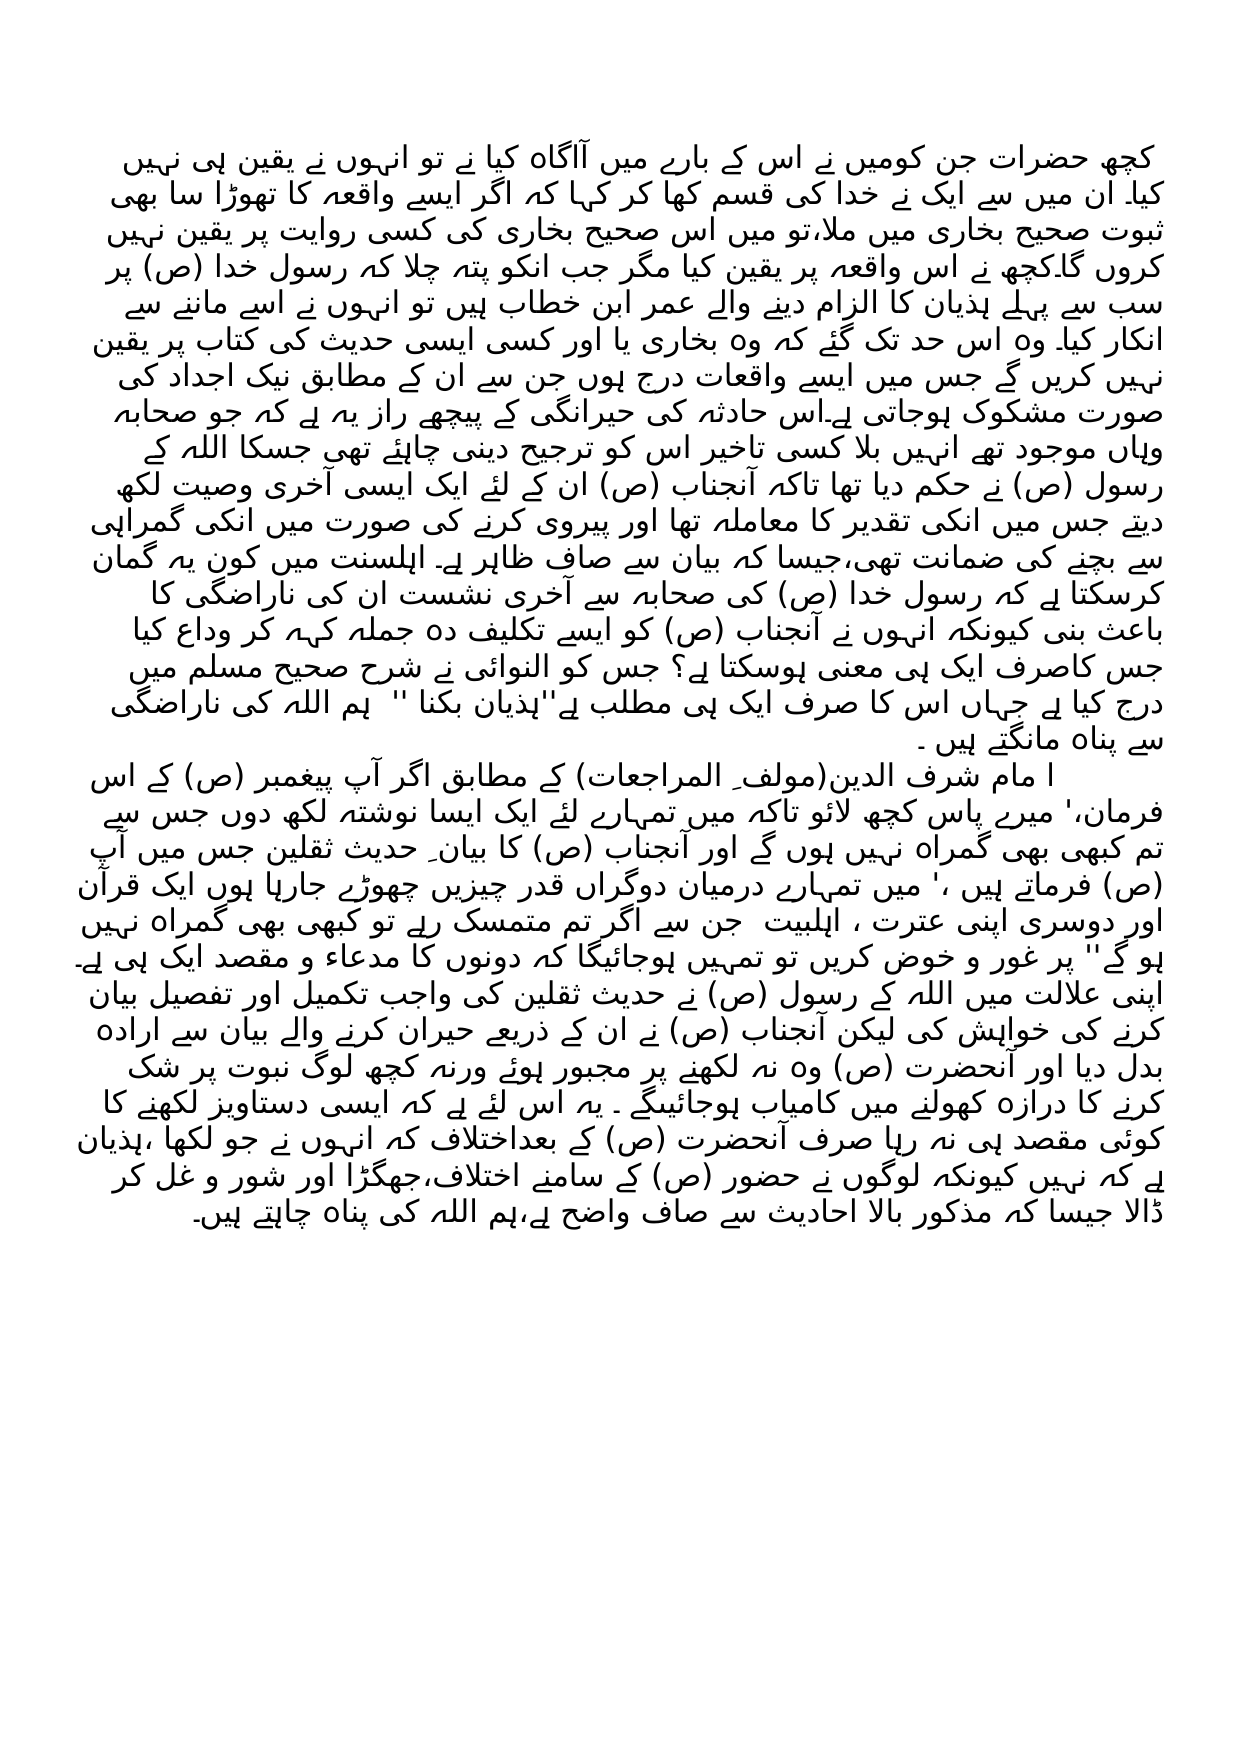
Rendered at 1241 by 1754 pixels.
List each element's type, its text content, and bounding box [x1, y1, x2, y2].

text ا مام شرف الدین(مولف ِ المراجعات) کے مطابق اگر آپ پیغمبر (ص) کے اس فرمان،' میرے پاس کچھ لائو تاکہ میں تمہارے لئے ایک ایسا نوشتہ لکھ دوں جس سے تم کبھی بھی گمراہ نہیں ہوں گے اور آنجناب (ص) کا بیان ِ حدیث ثقلین جس میں آپ (ص) فرماتے ہیں ،' میں تمہارے درمیان دوگراں قدر چیزیں چھوڑے جارہا ہوں ایک قرآن اور دوسری اپنی عترت ، اہلبیت جن سے اگر تم متمسک رہے تو کبھی بھی گمراہ نہیں ہو گے'' پر غور و خوض کریں تو تمہیں ہوجائیگا کہ دونوں کا مدعاء و مقصد ایک ہی ہے۔ اپنی علالت میں اللہ کے رسول (ص) نے حدیث ثقلین کی واجب تکمیل اور تفصیل بیان کرنے کی خواہش کی لیکن آنجناب (ص) نے ان کے ذریعے حیران کرنے والے بیان سے ارادہ بدل دیا اور آنحضرت (ص) وہ نہ لکھنے پر مجبور ہوئے ورنہ کچھ لوگ نبوت پر شک کرنے کا درازہ کھولنے میں کامیاب ہوجائیںگے ۔ یہ اس لئے ہے کہ ایسی دستاویز لکھنے کا کوئی مقصد ہی نہ رہا صرف آنحضرت (ص) کے بعداختلاف کہ انہوں نے جو لکھا ،ہذیان ہے کہ نہیں کیونکہ لوگوں نے حضور (ص) کے سامنے اختلاف،جھگڑا اور شور و غل کر ڈالا جیسا کہ مذکور بالا احادیث سے صاف واضح ہے،ہم اللہ کی پناہ چاہتے ہیں۔ [75, 757, 1165, 1230]
text کچھ حضرات جن کومیں نے اس کے بارے میں آاگاہ کیا نے تو انہوں نے یقین ہی نہیں کیا۔ ان میں سے ایک نے خدا کی قسم کھا کر کہا کہ اگر ایسے واقعہ کا تھوڑا سا بھی ثبوت صحیح بخاری میں ملا،تو میں اس صحیح بخاری کی کسی روایت پر یقین نہیں کروں گا۔کچھ نے اس واقعہ پر یقین کیا مگر جب انکو پتہ چلا کہ رسول خدا (ص) پر سب سے پہلے ہذیان کا الزام دینے والے عمر ابن خطاب ہیں تو انہوں نے اسے ماننے سے انکار کیا۔ وہ اس حد تک گئے کہ وہ بخاری یا اور کسی ایسی حدیث کی کتاب پر یقین نہیں کریں گے جس میں ایسے واقعات درج ہوں جن سے ان کے مطابق نیک اجداد کی صورت مشکوک ہوجاتی ہے۔اس حادثہ کی حیرانگی کے پیچھے راز یہ ہے کہ جو صحابہ وہاں موجود تھے انہیں بلا کسی تاخیر اس کو ترجیح دینی چاہئے تھی جسکا اللہ کے رسول (ص) نے حکم دیا تھا تاکہ آنجناب (ص) ان کے لئے ایک ایسی آخری وصیت لکھ دیتے جس میں انکی تقدیر کا معاملہ تھا اور پیروی کرنے کی صورت میں انکی گمراہی سے بچنے کی ضمانت تھی،جیسا کہ بیان سے صاف ظاہر ہے۔ اہلسنت میں کون یہ گمان کرسکتا ہے کہ رسول خدا (ص) کی صحابہ سے آخری نشست ان کی ناراضگی کا باعث بنی کیونکہ انہوں نے آنجناب (ص) کو ایسے تکلیف دہ جملہ کہہ کر وداع کیا جس کاصرف ایک ہی معنی ہوسکتا ہے؟ جس کو النوائی نے شرح صحیح مسلم میں درج کیا ہے جہاں اس کا صرف ایک ہی مطلب ہے''ہذیان بکنا '' ہم اللہ کی ناراضگی سے پناہ مانگتے ہیں ۔ [75, 139, 1165, 757]
